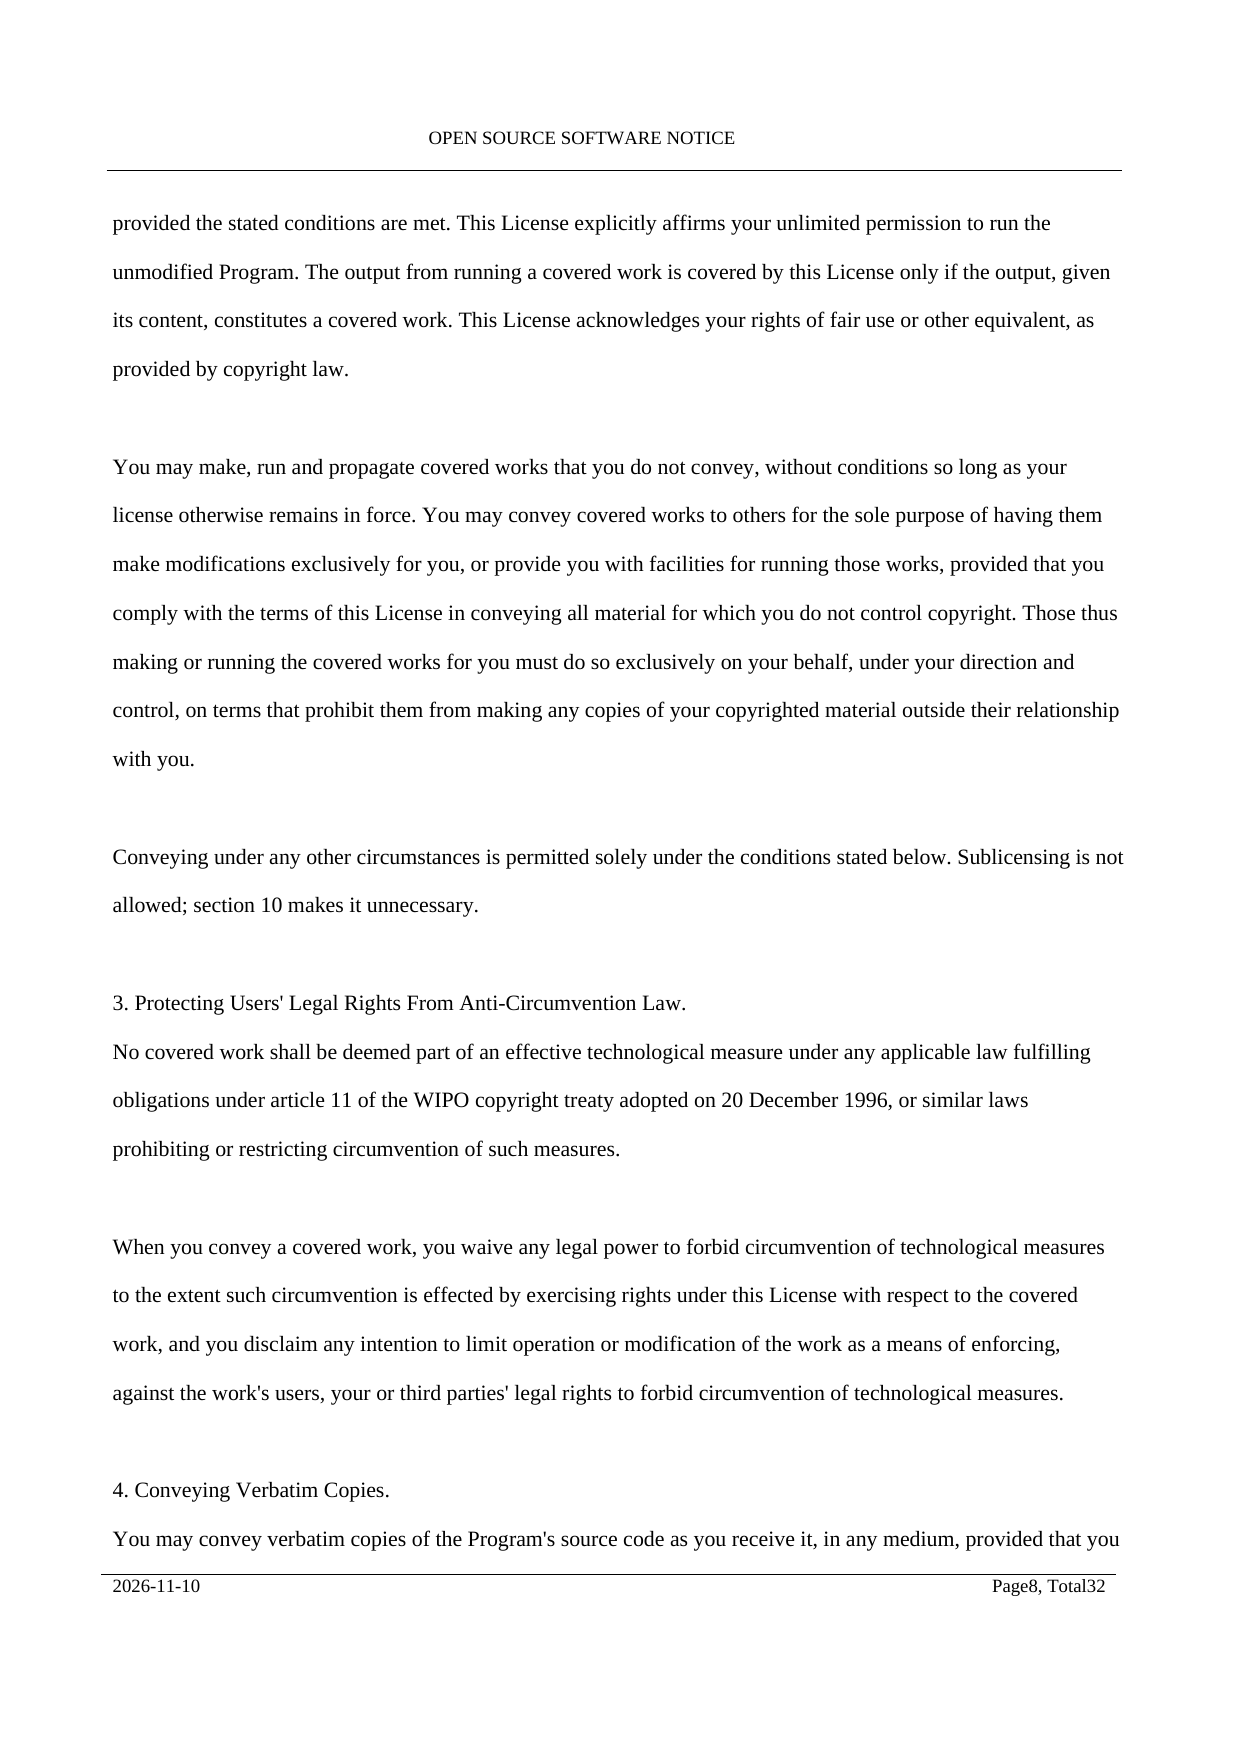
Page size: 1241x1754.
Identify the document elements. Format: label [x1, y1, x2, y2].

text [112, 206, 1128, 1555]
